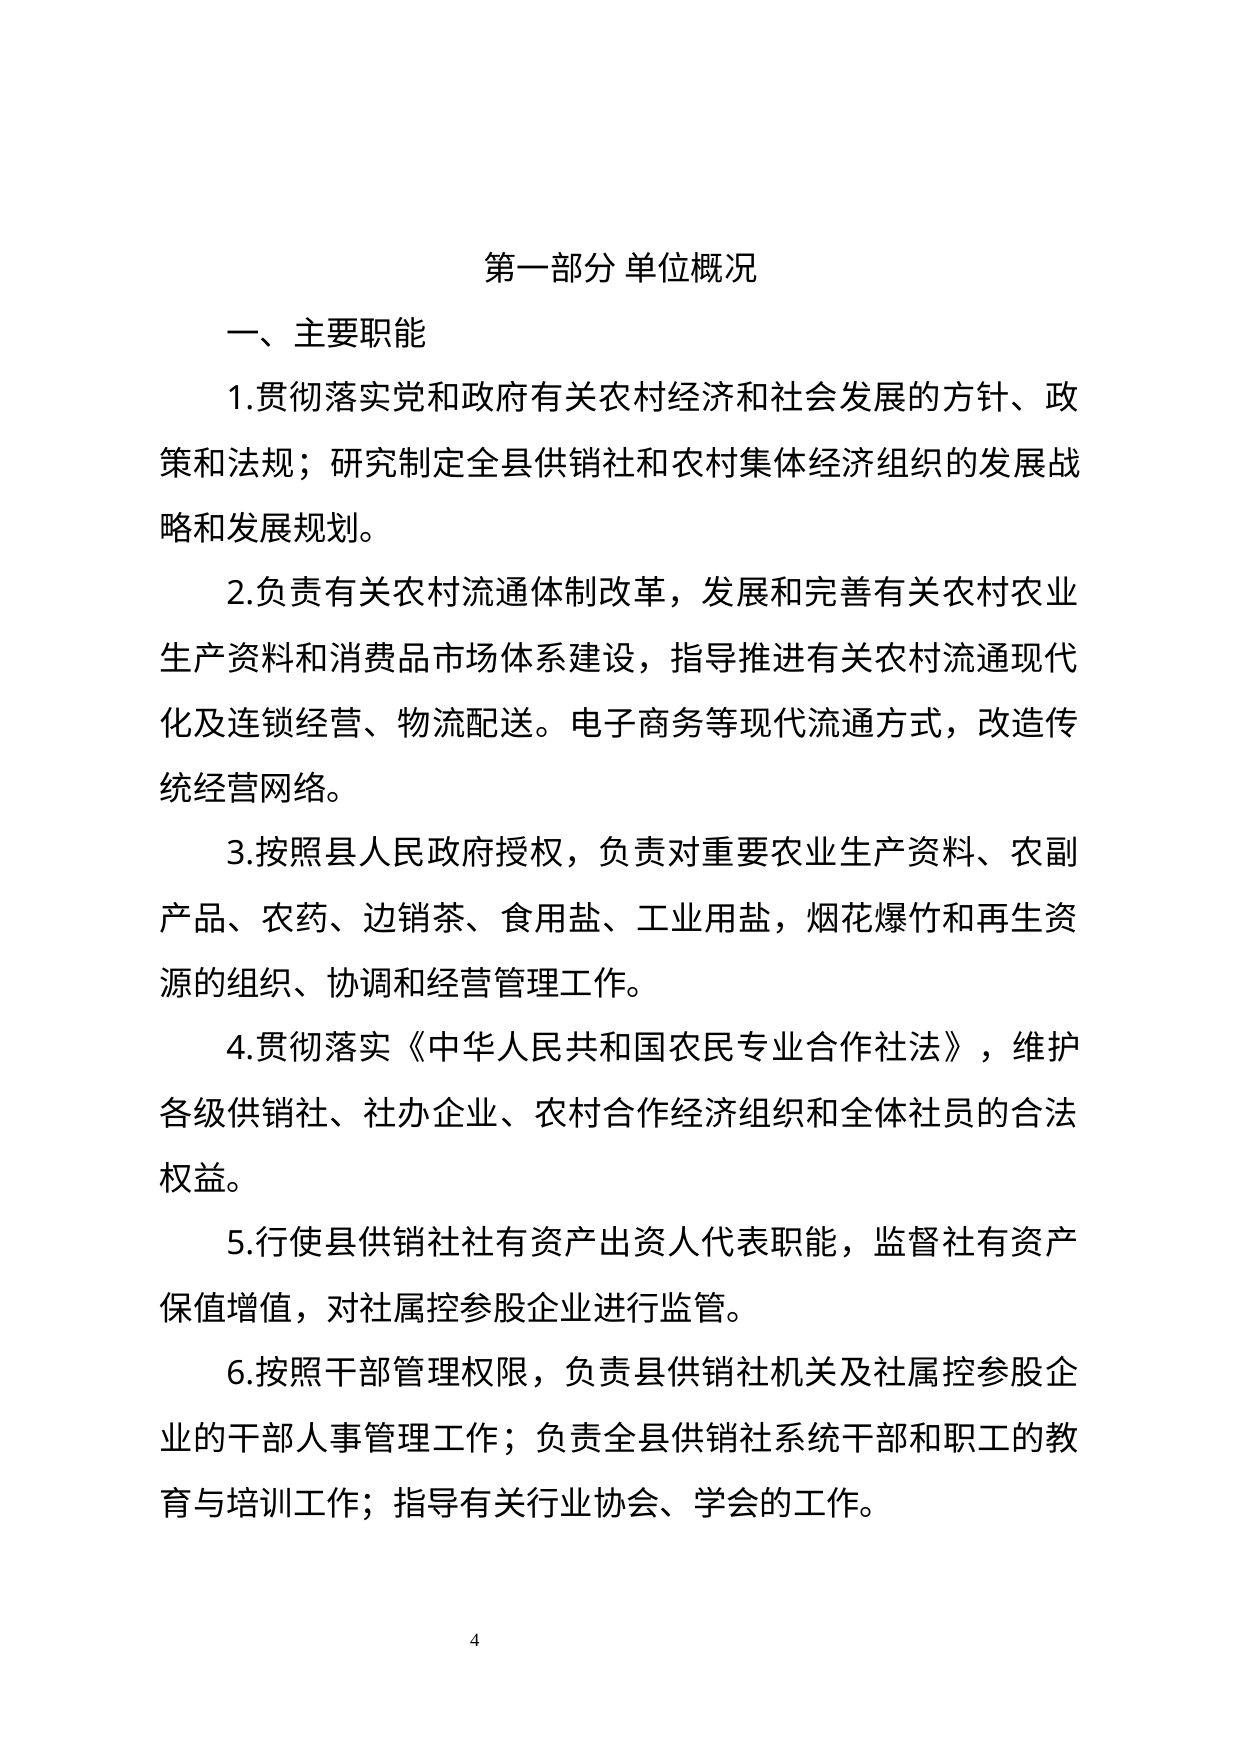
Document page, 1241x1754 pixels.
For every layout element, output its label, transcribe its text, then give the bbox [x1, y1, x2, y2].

text 3.按照县人民政府授权，负责对重要农业生产资料、农副产品、农药、边销茶、食用盐、工业用盐，烟花爆竹和再生资源的组织、协调和经营管理工作。 [159, 818, 1081, 1013]
text 1.贯彻落实党和政府有关农村经济和社会发展的方针、政策和法规；研究制定全县供销社和农村集体经济组织的发展战略和发展规划。 [159, 363, 1081, 558]
text 2.负责有关农村流通体制改革，发展和完善有关农村农业生产资料和消费品市场体系建设，指导推进有关农村流通现代化及连锁经营、物流配送。电子商务等现代流通方式，改造传统经营网络。 [159, 558, 1081, 818]
text 4.贯彻落实《中华人民共和国农民专业合作社法》，维护各级供销社、社办企业、农村合作经济组织和全体社员的合法权益。 [159, 1013, 1081, 1208]
text 一、主要职能 [159, 298, 1081, 363]
text 第一部分 单位概况 [159, 233, 1081, 298]
text 5.行使县供销社社有资产出资人代表职能，监督社有资产保值增值，对社属控参股企业进行监管。 [159, 1208, 1081, 1338]
text 6.按照干部管理权限，负责县供销社机关及社属控参股企业的干部人事管理工作；负责全县供销社系统干部和职工的教育与培训工作；指导有关行业协会、学会的工作。 [159, 1338, 1081, 1533]
